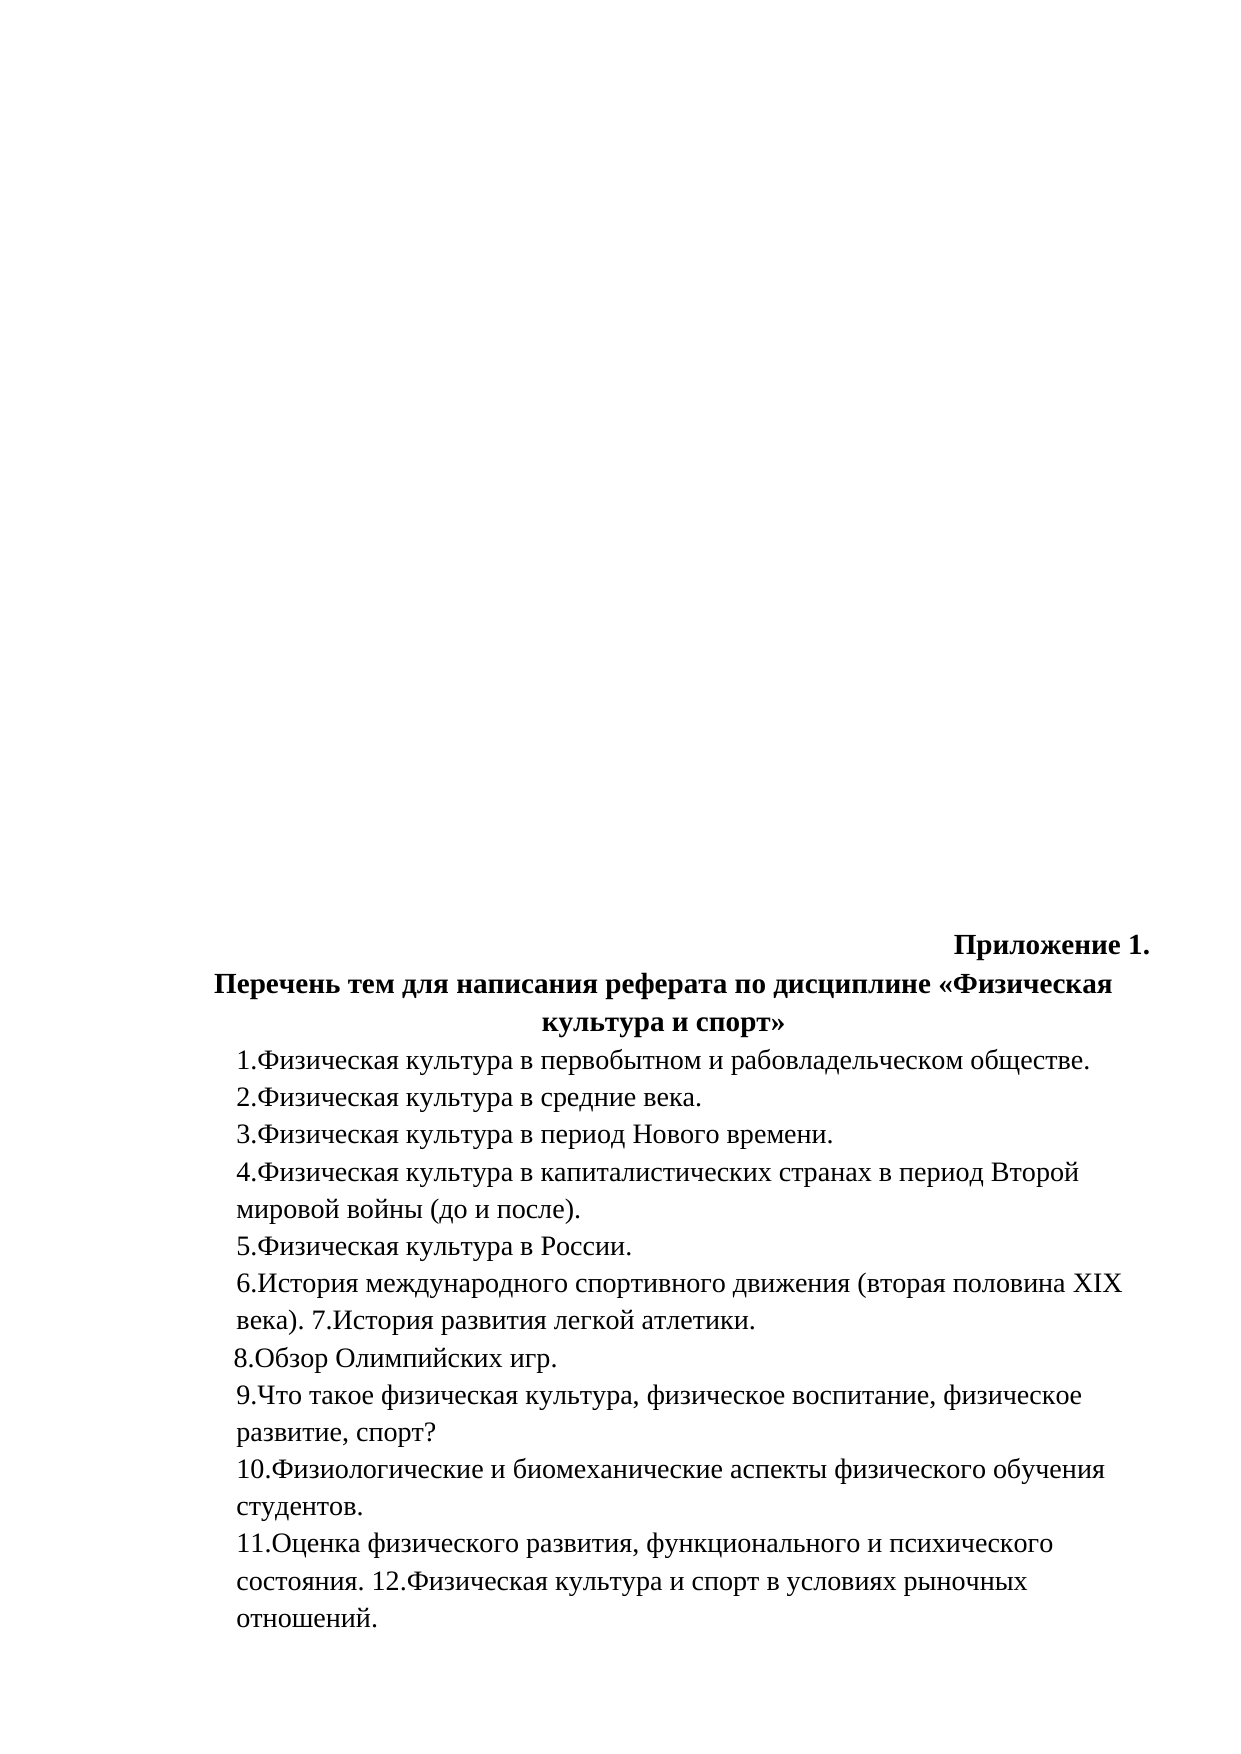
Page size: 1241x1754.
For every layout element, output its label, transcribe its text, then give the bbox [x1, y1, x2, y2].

text 4.Физическая культура в капиталистических странах в период Второй мировой войны (до и после). [236, 1155, 1150, 1224]
text 10.Физиологические и биомеханические аспекты физического обучения студентов. [236, 1452, 1150, 1522]
text 3.Физическая культура в период Нового времени. [236, 1117, 1150, 1150]
text 5.Физическая культура в России. [236, 1229, 1150, 1261]
text 1.Физическая культура в первобытном и рабовладельческом обществе. 2.Физическая культура в средние века. [236, 1043, 1150, 1113]
text 8.Обзор Олимпийских игр. [177, 1341, 1150, 1373]
text Приложение 1. [177, 927, 1150, 961]
text 9.Что такое физическая культура, физическое воспитание, физическое развитие, спорт? [236, 1378, 1150, 1447]
text Перечень тем для написания реферата по дисциплине «Физическая культура и спорт» [177, 966, 1150, 1038]
text 6.История международного спортивного движения (вторая половина XIX века). 7.История развития легкой атлетики. [236, 1266, 1150, 1336]
text 11.Оценка физического развития, функционального и психического состояния. 12.Физическая культура и спорт в условиях рыночных отношений. [236, 1527, 1150, 1633]
